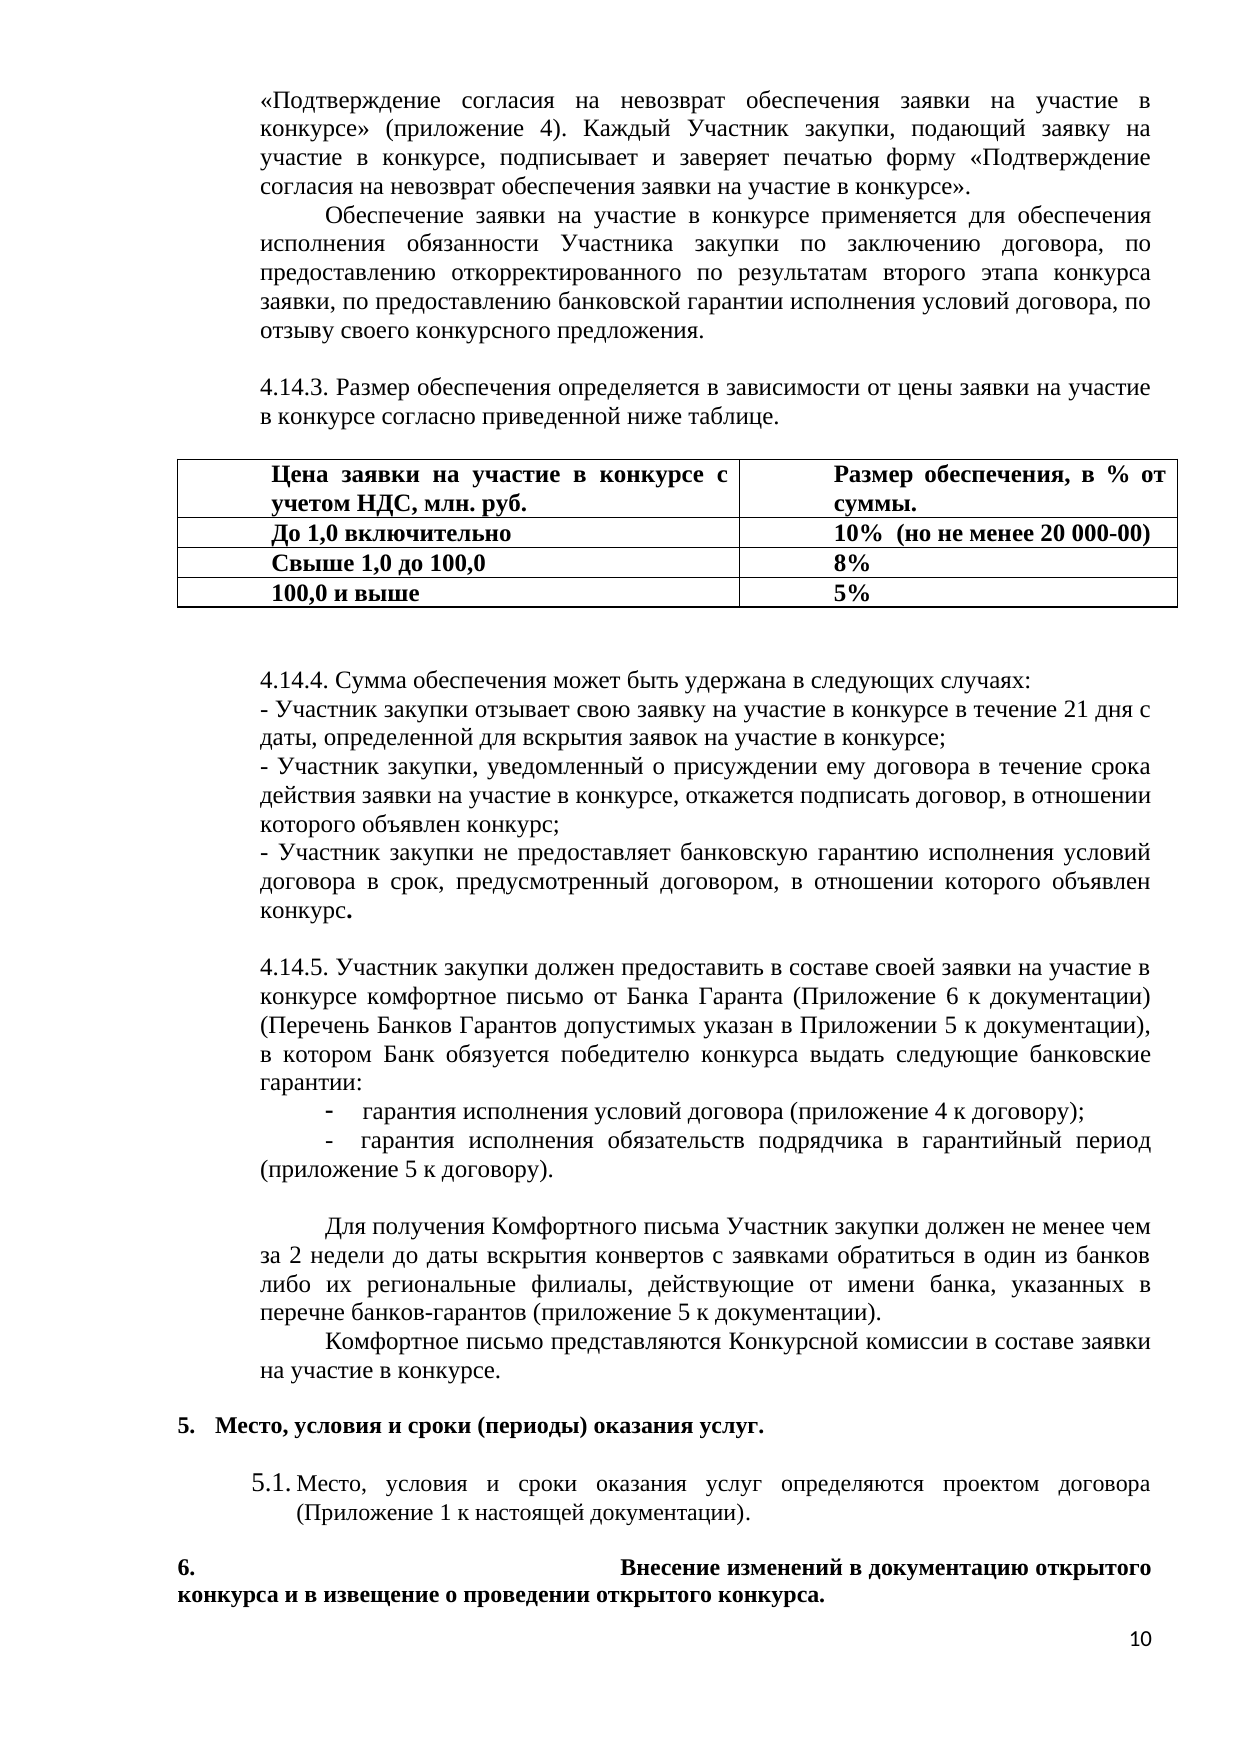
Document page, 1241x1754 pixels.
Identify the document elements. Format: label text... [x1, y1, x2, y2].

text - Участник закупки, уведомленный о присуждении ему договора в течение срока действия заявки на участие в конкурсе, откажется подписать договор, в отношении которого объявлен конкурс; [260, 751, 1152, 837]
table_header Цена заявки на участие в конкурсе с учетом НДС, млн. руб. [178, 460, 739, 517]
text Обеспечение заявки на участие в конкурсе применяется для обеспечения исполнения обязанности Участника закупки по заключению договора, по предоставлению откорректированного по результатам второго этапа конкурса заявки, по предоставлению банковской гарантии исполнения условий договора, по отзыву своего конкурсного предложения. [260, 200, 1152, 343]
list Внесение изменений в документацию открытого конкурса и в извещение о проведении открытого конкурса. [177, 1553, 1152, 1608]
text 4.14.5. Участник закупки должен предоставить в составе своей заявки на участие в конкурсе комфортное письмо от Банка Гаранта (Приложение 6 к документации) (Перечень Банков Гарантов допустимых указан в Приложении 5 к документации), в котором Банк обязуется победителю конкурса выдать следующие банковские гарантии: [260, 952, 1152, 1096]
text - Участник закупки отзывает свою заявку на участие в конкурсе в течение 21 дня с даты, определенной для вскрытия заявок на участие в конкурсе; [260, 694, 1152, 751]
text - гарантия исполнения обязательств подрядчика в гарантийный период (приложение 5 к договору). [260, 1125, 1152, 1182]
text Комфортное письмо представляются Конкурсной комиссии в составе заявки на участие в конкурсе. [260, 1326, 1152, 1384]
list гарантия исполнения условий договора (приложение 4 к договору); [325, 1096, 1152, 1125]
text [260, 85, 1152, 200]
text 4.14.4. Сумма обеспечения может быть удержана в следующих случаях: [260, 665, 1152, 694]
table_cell 8% [740, 548, 1177, 577]
text - Участник закупки не предоставляет банковскую гарантию исполнения условий договора в срок, предусмотренный договором, в отношении которого объявлен конкурс. [260, 837, 1152, 924]
table_cell До 1,0 включительно [178, 518, 739, 547]
table_cell Свыше 1,0 до 100,0 [178, 548, 739, 577]
list Место, условия и сроки оказания услуг определяются проектом договора (Приложение 1 к настоящей документации). [251, 1467, 1152, 1525]
list Место, условия и сроки (периоды) оказания услуг. [177, 1411, 1152, 1439]
text 4.14.3. Размер обеспечения определяется в зависимости от цены заявки на участие в конкурсе согласно приведенной ниже таблице. [260, 372, 1152, 430]
table_header Размер обеспечения, в % от суммы. [740, 460, 1177, 517]
table_cell 100,0 и выше [178, 578, 739, 606]
text Для получения Комфортного письма Участник закупки должен не менее чем за 2 недели до даты вскрытия конвертов с заявками обратиться в один из банков либо их региональные филиалы, действующие от имени банка, указанных в перечне банков-гарантов (приложение 5 к документации). [260, 1211, 1152, 1326]
table_cell 5% [740, 578, 1177, 606]
table_cell 10% (но не менее 20 000-00) [740, 518, 1177, 547]
